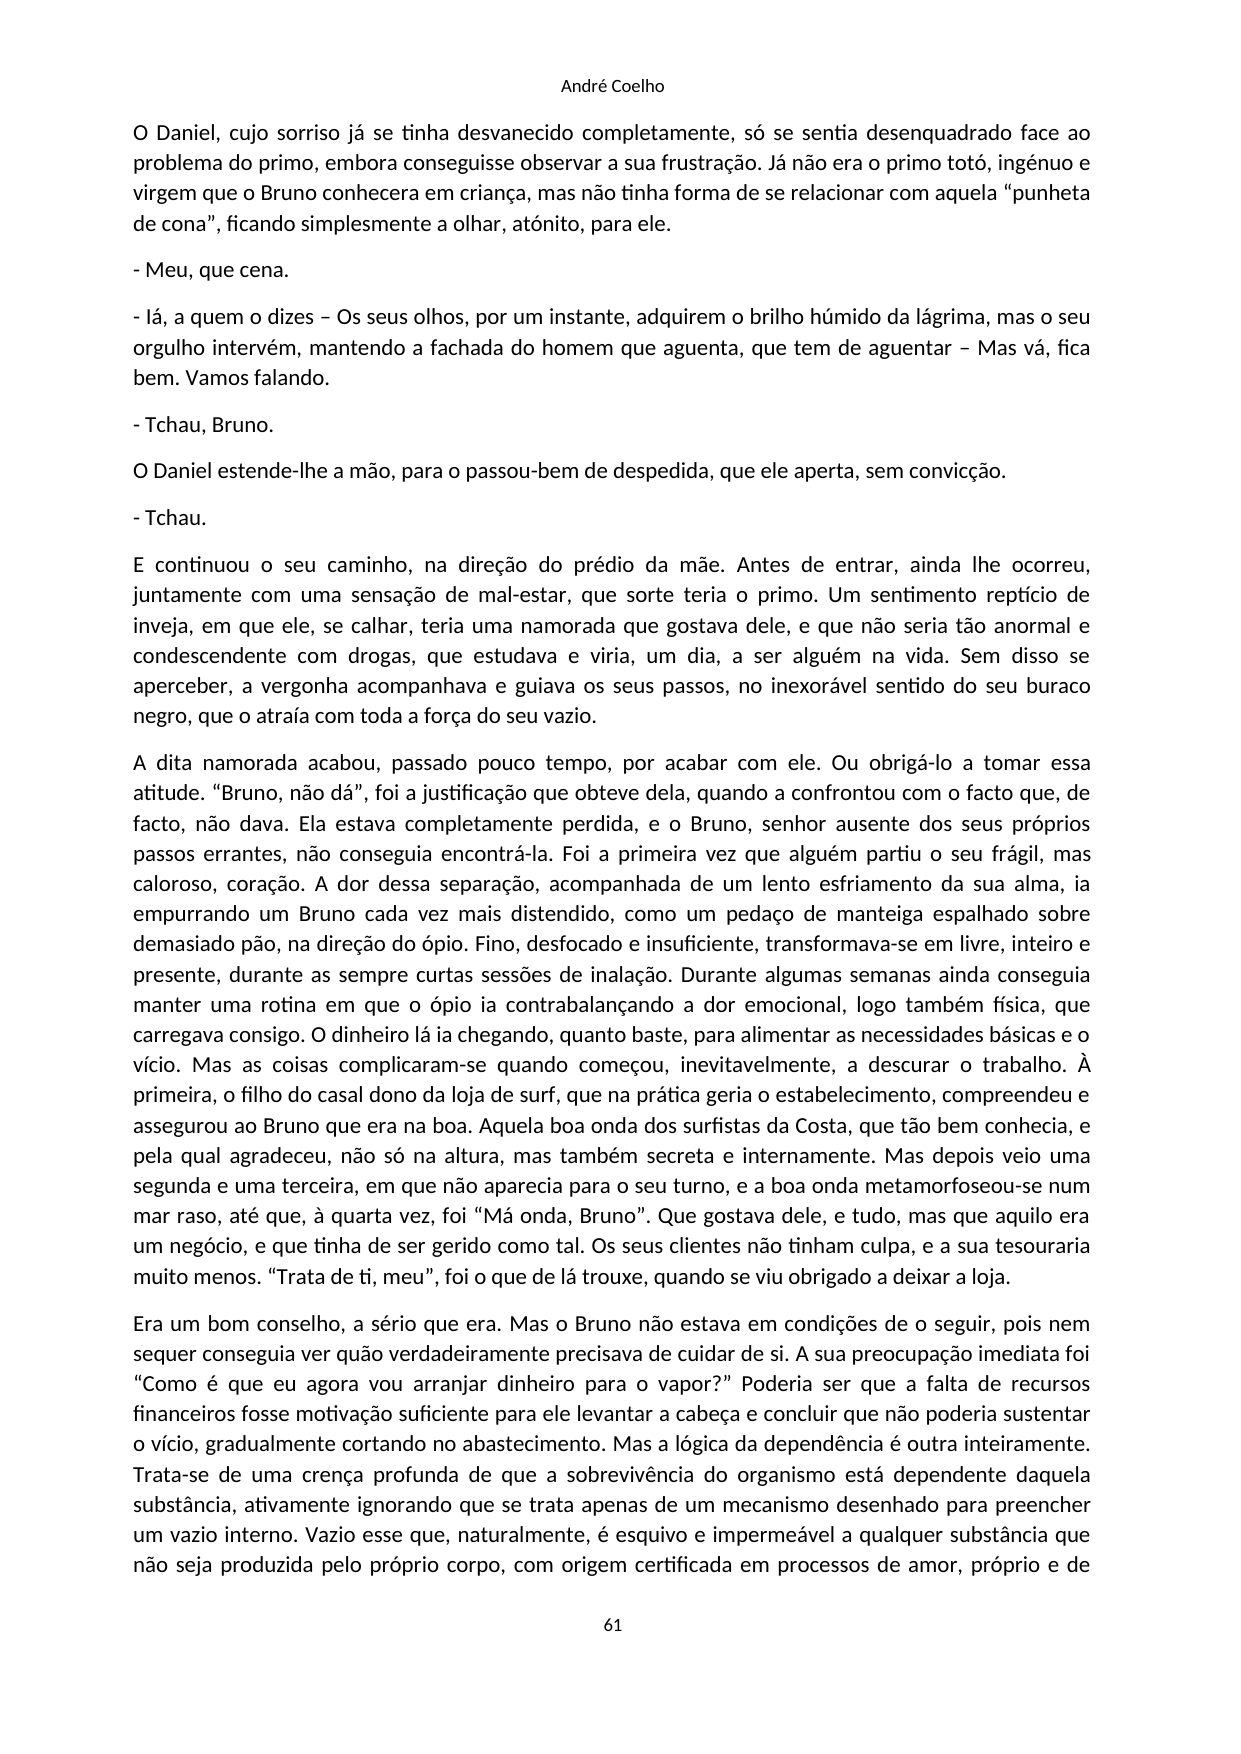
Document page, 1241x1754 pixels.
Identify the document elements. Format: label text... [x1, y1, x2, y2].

text - Tchau, Bruno. [133, 410, 1093, 438]
text A dita namorada acabou, passado pouco tempo, por acabar com ele. Ou obrigá-lo a tomar essa atitude. “Bruno, não dá”, foi a justificação que obteve dela, quando a confrontou com o facto que, de facto, não dava. Ela estava completamente perdida, e o Bruno, senhor ausente dos seus próprios passos errantes, não conseguia encontrá-la. Foi a primeira vez que alguém partiu o seu frágil, mas caloroso, coração. A dor dessa separação, acompanhada de um lento esfriamento da sua alma, ia empurrando um Bruno cada vez mais distendido, como um pedaço de manteiga espalhado sobre demasiado pão, na direção do ópio. Fino, desfocado e insuficiente, transformava-se em livre, inteiro e presente, durante as sempre curtas sessões de inalação. Durante algumas semanas ainda conseguia manter uma rotina em que o ópio ia contrabalançando a dor emocional, logo também física, que carregava consigo. O dinheiro lá ia chegando, quanto baste, para alimentar as necessidades básicas e o vício. Mas as coisas complicaram-se quando começou, inevitavelmente, a descurar o trabalho. À primeira, o filho do casal dono da loja de surf, que na prática geria o estabelecimento, compreendeu e assegurou ao Bruno que era na boa. Aquela boa onda dos surfistas da Costa, que tão bem conhecia, e pela qual agradeceu, não só na altura, mas também secreta e internamente. Mas depois veio uma segunda e uma terceira, em que não aparecia para o seu turno, e a boa onda metamorfoseou-se num mar raso, até que, à quarta vez, foi “Má onda, Bruno”. Que gostava dele, e tudo, mas que aquilo era um negócio, e que tinha de ser gerido como tal. Os seus clientes não tinham culpa, e a sua tesouraria muito menos. “Trata de ti, meu”, foi o que de lá trouxe, quando se viu obrigado a deixar a loja. [133, 748, 1093, 1290]
text O Daniel estende-lhe a mão, para o passou-bem de despedida, que ele aperta, sem convicção. [133, 457, 1093, 485]
text - Meu, que cena. [133, 256, 1093, 284]
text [133, 1309, 1093, 1578]
text E continuou o seu caminho, na direção do prédio da mãe. Antes de entrar, ainda lhe ocorreu, juntamente com uma sensação de mal-estar, que sorte teria o primo. Um sentimento reptício de inveja, em que ele, se calhar, teria uma namorada que gostava dele, e que não seria tão anormal e condescendente com drogas, que estudava e viria, um dia, a ser alguém na vida. Sem disso se aperceber, a vergonha acompanhava e guiava os seus passos, no inexorável sentido do seu buraco negro, que o atraía com toda a força do seu vazio. [133, 550, 1093, 729]
text - Tchau. [133, 503, 1093, 532]
text - Iá, a quem o dizes – Os seus olhos, por um instante, adquirem o brilho húmido da lágrima, mas o seu orgulho intervém, mantendo a fachada do homem que aguenta, que tem de aguentar – Mas vá, fica bem. Vamos falando. [133, 302, 1093, 391]
text O Daniel, cujo sorriso já se tinha desvanecido completamente, só se sentia desenquadrado face ao problema do primo, embora conseguisse observar a sua frustração. Já não era o primo totó, ingénuo e virgem que o Bruno conhecera em criança, mas não tinha forma de se relacionar com aquela “punheta de cona”, ficando simplesmente a olhar, atónito, para ele. [133, 118, 1093, 237]
